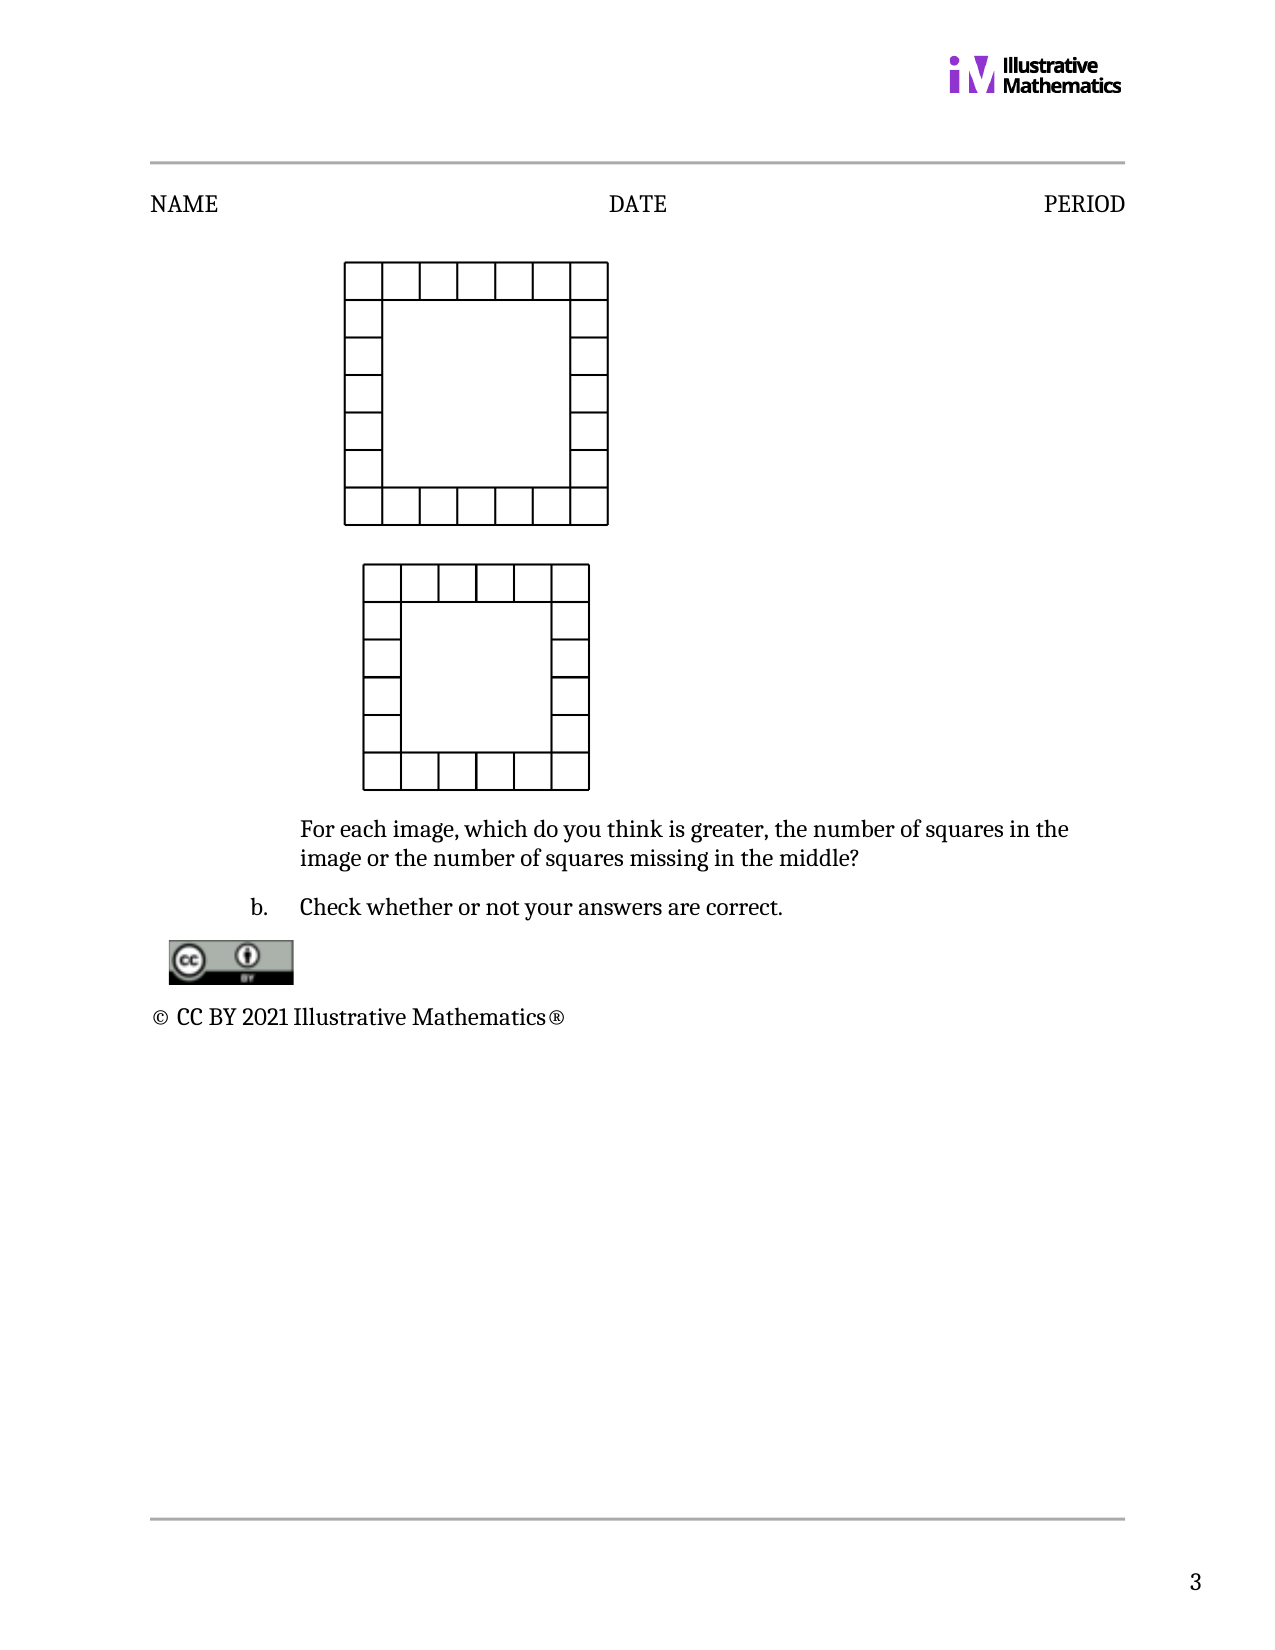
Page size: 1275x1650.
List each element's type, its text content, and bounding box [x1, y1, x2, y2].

text © CC BY 2021 Illustrative Mathematics® [150, 1003, 1125, 1032]
list Check whether or not your answers are correct. [250, 893, 1125, 922]
picture [318, 550, 634, 805]
list For each image, which do you think is greater, the number of squares in the image or the number of squares missing in the middle? [250, 815, 1125, 872]
picture [318, 247, 634, 540]
picture [168, 940, 294, 985]
picture [949, 55, 1121, 93]
